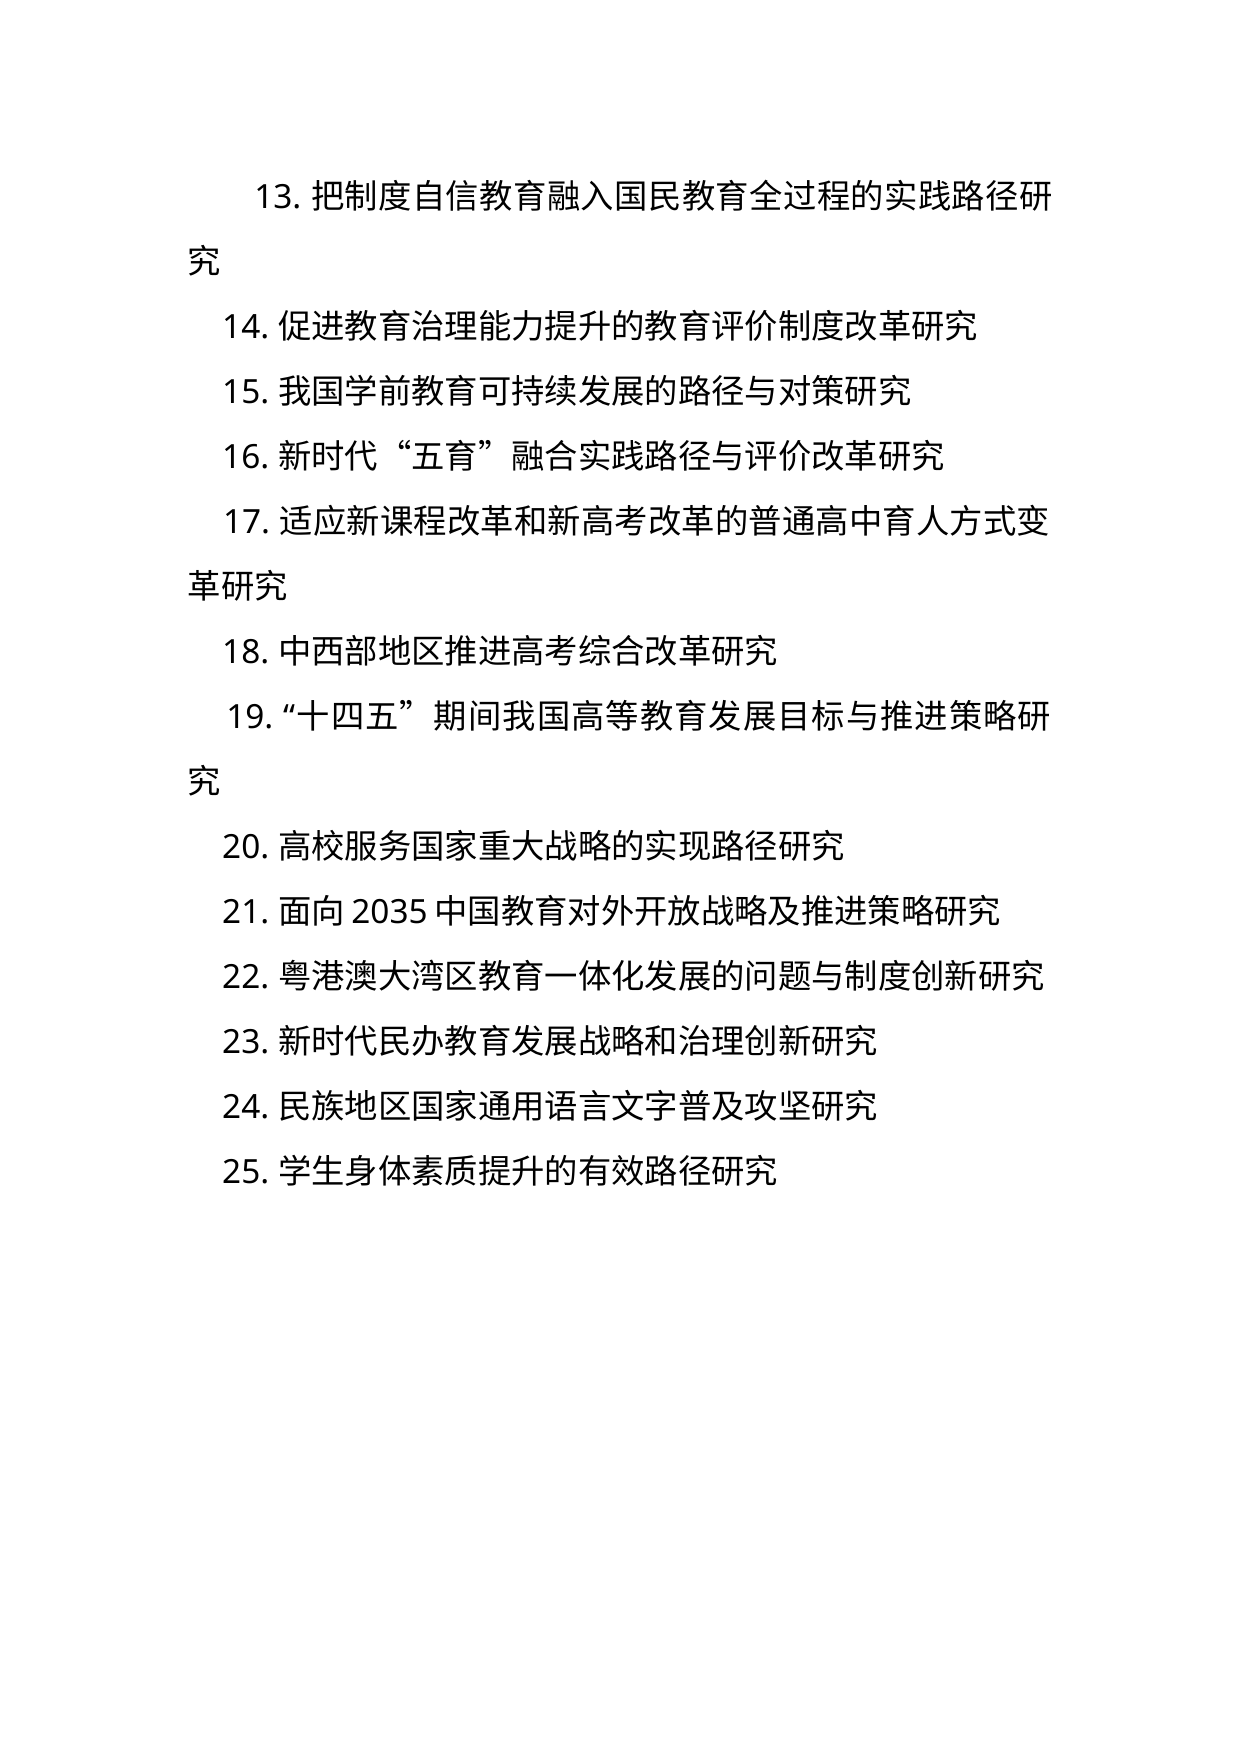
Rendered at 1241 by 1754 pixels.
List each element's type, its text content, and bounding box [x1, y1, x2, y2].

text 22. 粤港澳大湾区教育一体化发展的问题与制度创新研究 [187, 942, 1053, 1007]
text 24. 民族地区国家通用语言文字普及攻坚研究 [187, 1072, 1053, 1137]
text 23. 新时代民办教育发展战略和治理创新研究 [187, 1007, 1053, 1072]
text 18. 中西部地区推进高考综合改革研究 [187, 617, 1053, 682]
text 16. 新时代“五育”融合实践路径与评价改革研究 [187, 422, 1053, 487]
text 21. 面向2035中国教育对外开放战略及推进策略研究 [187, 877, 1053, 942]
text 15. 我国学前教育可持续发展的路径与对策研究 [187, 357, 1053, 422]
text 25. 学生身体素质提升的有效路径研究 [187, 1137, 1053, 1202]
text 17. 适应新课程改革和新高考改革的普通高中育人方式变革研究 [187, 487, 1053, 617]
text 13. 把制度自信教育融入国民教育全过程的实践路径研究 [187, 162, 1053, 292]
text 14. 促进教育治理能力提升的教育评价制度改革研究 [187, 292, 1053, 357]
text 19. “十四五”期间我国高等教育发展目标与推进策略研究 [187, 682, 1053, 812]
text 20. 高校服务国家重大战略的实现路径研究 [187, 812, 1053, 877]
